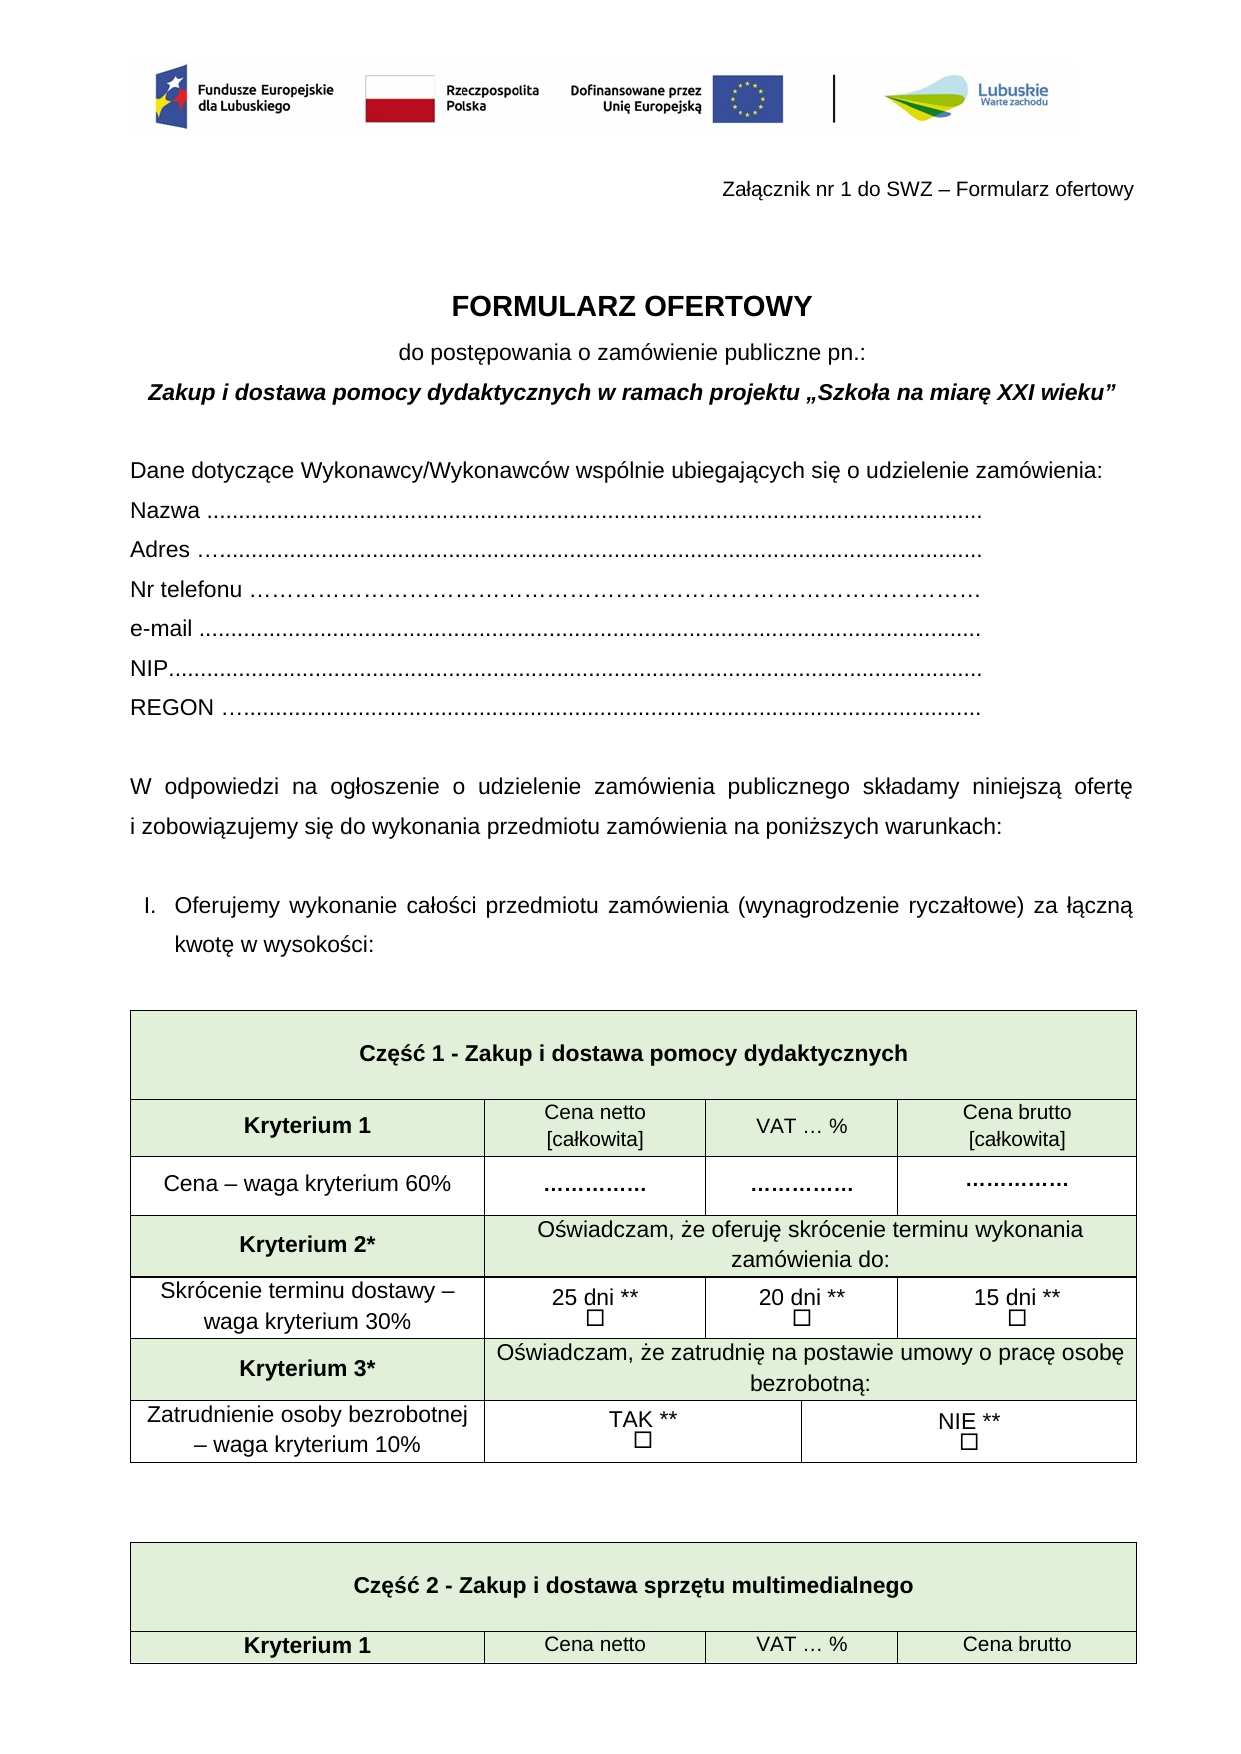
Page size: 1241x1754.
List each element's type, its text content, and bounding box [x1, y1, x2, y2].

table_header Część 1 - Zakup i dostawa pomocy dydaktycznych [131, 1011, 1136, 1099]
table_cell VAT … % [706, 1100, 897, 1156]
table_cell Kryterium 1 [131, 1632, 484, 1662]
table_cell Cena – waga kryterium 60% [131, 1157, 484, 1214]
picture [129, 59, 1075, 135]
text Adres …........................................................................................................................ [130, 536, 1134, 563]
text e-mail ........................................................................................................................... [130, 615, 1134, 642]
table_cell Kryterium 1 [131, 1100, 484, 1156]
text Nr telefonu …………………………………………………………………………………… [130, 576, 1134, 602]
list Oferujemy wykonanie całości przedmiotu zamówienia (wynagrodzenie ryczałtowe) za łączną kwotę w wysokości: [144, 892, 1134, 957]
text Nazwa .......................................................................................................................... [130, 497, 1134, 523]
text NIP................................................................................................................................ [130, 655, 1134, 681]
table_cell Kryterium 2* [131, 1216, 484, 1276]
table_cell Cena netto [całkowita] [485, 1100, 705, 1156]
table_cell NIE ** [802, 1401, 1136, 1462]
text W odpowiedzi na ogłoszenie o udzielenie zamówienia publicznego składamy niniejszą ofertę i zobowiązujemy się do wykonania przedmiotu zamówienia na poniższych warunkach: [130, 773, 1134, 839]
subtitle FORMULARZ OFERTOWY [130, 289, 1134, 322]
table_cell …………… [706, 1157, 897, 1214]
table_cell TAK ** [485, 1401, 801, 1462]
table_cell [485, 1632, 705, 1662]
text Zakup i dostawa pomocy dydaktycznych w ramach projektu „Szkoła na miarę XXI wieku” [130, 378, 1134, 405]
table_cell …………… [898, 1157, 1136, 1214]
table_cell Kryterium 3* [131, 1339, 484, 1400]
table_cell Skrócenie terminu dostawy – waga kryterium 30% [131, 1278, 484, 1338]
table_cell Cena brutto [całkowita] [898, 1100, 1136, 1156]
table_cell 15 dni ** [898, 1278, 1136, 1338]
table_cell VAT … % [706, 1632, 897, 1662]
table_header Część 2 - Zakup i dostawa sprzętu multimedialnego [131, 1543, 1136, 1631]
text Załącznik nr 1 do SWZ – Formularz ofertowy [130, 177, 1134, 201]
table_cell 20 dni ** [706, 1278, 897, 1338]
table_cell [898, 1632, 1136, 1662]
table_cell Zatrudnienie osoby bezrobotnej – waga kryterium 10% [131, 1401, 484, 1462]
text REGON ….................................................................................................................... [130, 694, 1134, 721]
table_cell 25 dni ** [485, 1278, 705, 1338]
table_cell Oświadczam, że zatrudnię na postawie umowy o pracę osobę bezrobotną: [485, 1339, 1136, 1400]
table_cell …………… [485, 1157, 705, 1214]
text do postępowania o zamówienie publiczne pn.: [130, 339, 1134, 365]
table_cell Oświadczam, że oferuję skrócenie terminu wykonania zamówienia do: [485, 1216, 1136, 1276]
text Dane dotyczące Wykonawcy/Wykonawców wspólnie ubiegających się o udzielenie zamówienia: [130, 457, 1134, 484]
